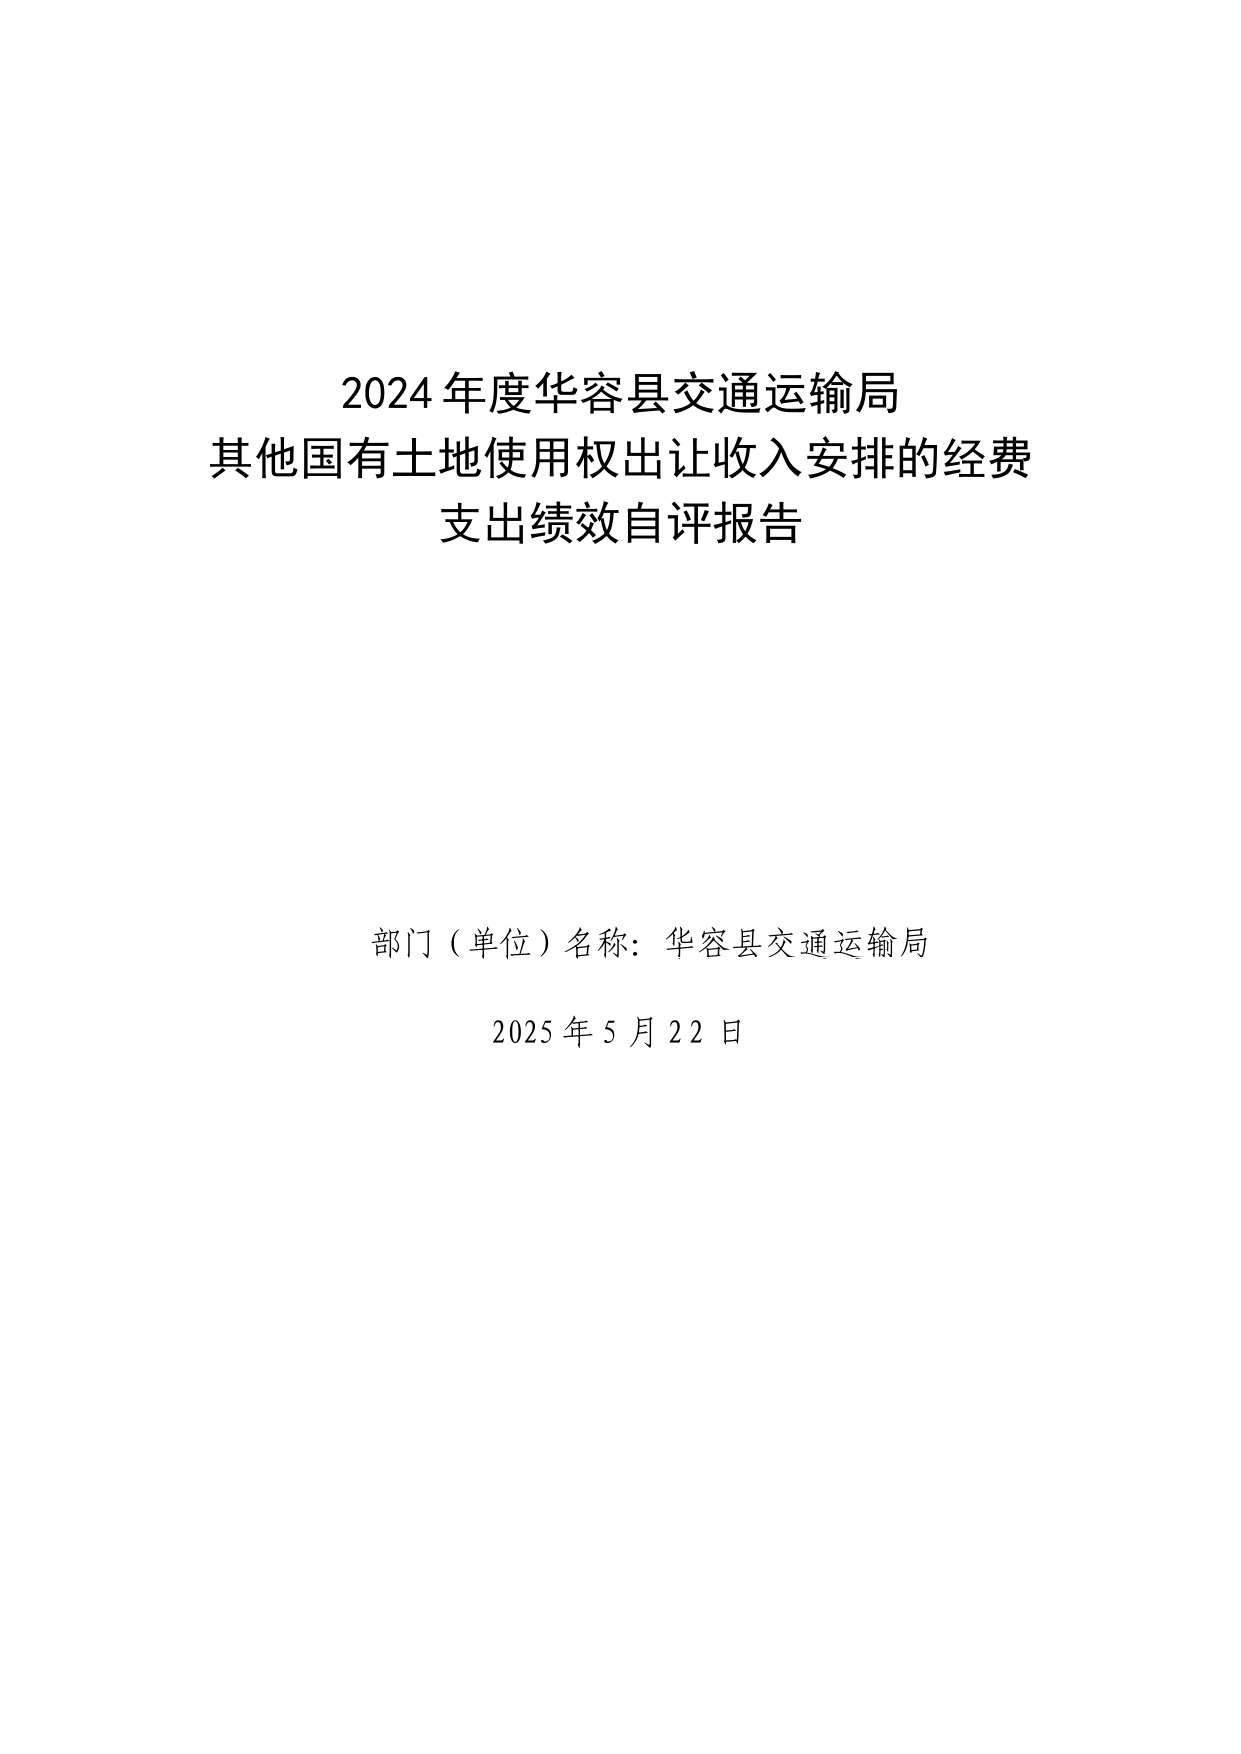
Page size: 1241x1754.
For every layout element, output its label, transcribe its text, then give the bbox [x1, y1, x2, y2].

text 2025年5月22日 [187, 998, 1053, 1063]
text 其他国有土地使用权出让收入安排的经费支出绩效自评报告 [187, 422, 1053, 552]
text 部门（单位）名称：华容县交通运输局 [187, 909, 1053, 974]
text 2024年度华容县交通运输局 [187, 357, 1053, 422]
